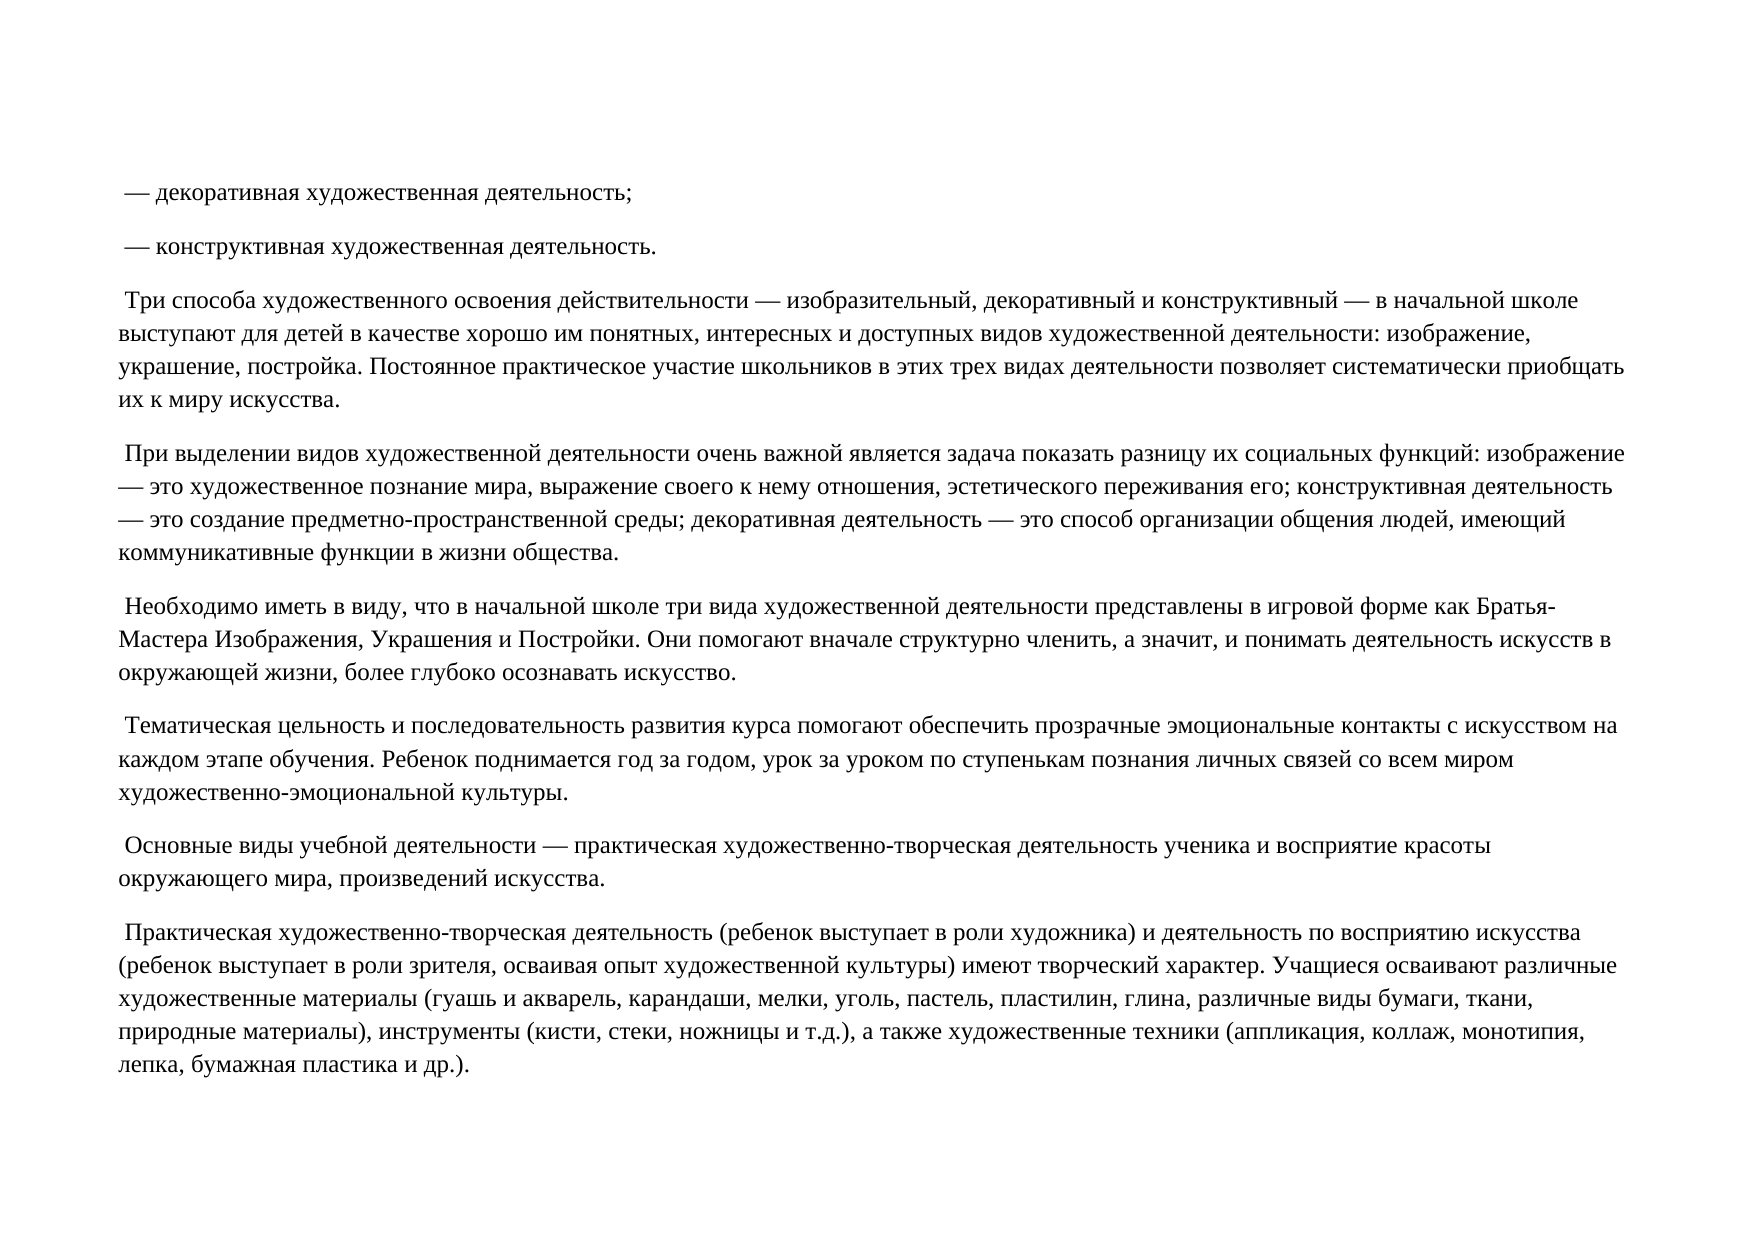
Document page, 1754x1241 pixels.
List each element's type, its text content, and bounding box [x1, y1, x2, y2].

text — декоративная художественная деятельность; [118, 177, 1636, 206]
text При выделении видов художественной деятельности очень важной является задача показать разницу их социальных функций: изображение — это художественное познание мира, выражение своего к нему отношения, эстетического переживания его; конструктивная деятельность — это создание предметно-пространственной среды; декоративная деятельность — это способ организации общения людей, имеющий коммуникативные функции в жизни общества. [118, 438, 1636, 566]
text Тематическая цельность и последовательность развития курса помогают обеспечить прозрачные эмоциональные контакты с искусством на каждом этапе обучения. Ребенок поднимается год за годом, урок за уроком по ступенькам познания личных связей со всем миром художественно-эмоциональной культуры. [118, 711, 1636, 805]
text Практическая художественно-творческая деятельность (ребенок выступает в роли художника) и деятельность по восприятию искусства (ребенок выступает в роли зрителя, осваивая опыт художественной культуры) имеют творческий характер. Учащиеся осваивают различные художественные материалы (гуашь и акварель, карандаши, мелки, уголь, пастель, пластилин, глина, различные виды бумаги, ткани, природные материалы), инструменты (кисти, стеки, ножницы и т.д.), а также художественные техники (аппликация, коллаж, монотипия, лепка, бумажная пластика и др.). [118, 917, 1636, 1078]
text Необходимо иметь в виду, что в начальной школе три вида художественной деятельности представлены в игровой форме как Братья-Мастера Изображения, Украшения и Постройки. Они помогают вначале структурно членить, а значит, и понимать деятельность искусств в окружающей жизни, более глубоко осознавать искусство. [118, 591, 1636, 686]
text Три способа художественного освоения действительности — изобразительный, декоративный и конструктивный — в начальной школе выступают для детей в качестве хорошо им понятных, интересных и доступных видов художественной деятельности: изображение, украшение, постройка. Постоянное практическое участие школьников в этих трех видах деятельности позволяет систематически приобщать их к миру искусства. [118, 285, 1636, 413]
text Основные виды учебной деятельности — практическая художественно-творческая деятельность ученика и восприятие красоты окружающего мира, произведений искусства. [118, 831, 1636, 892]
text — конструктивная художественная деятельность. [118, 231, 1636, 260]
